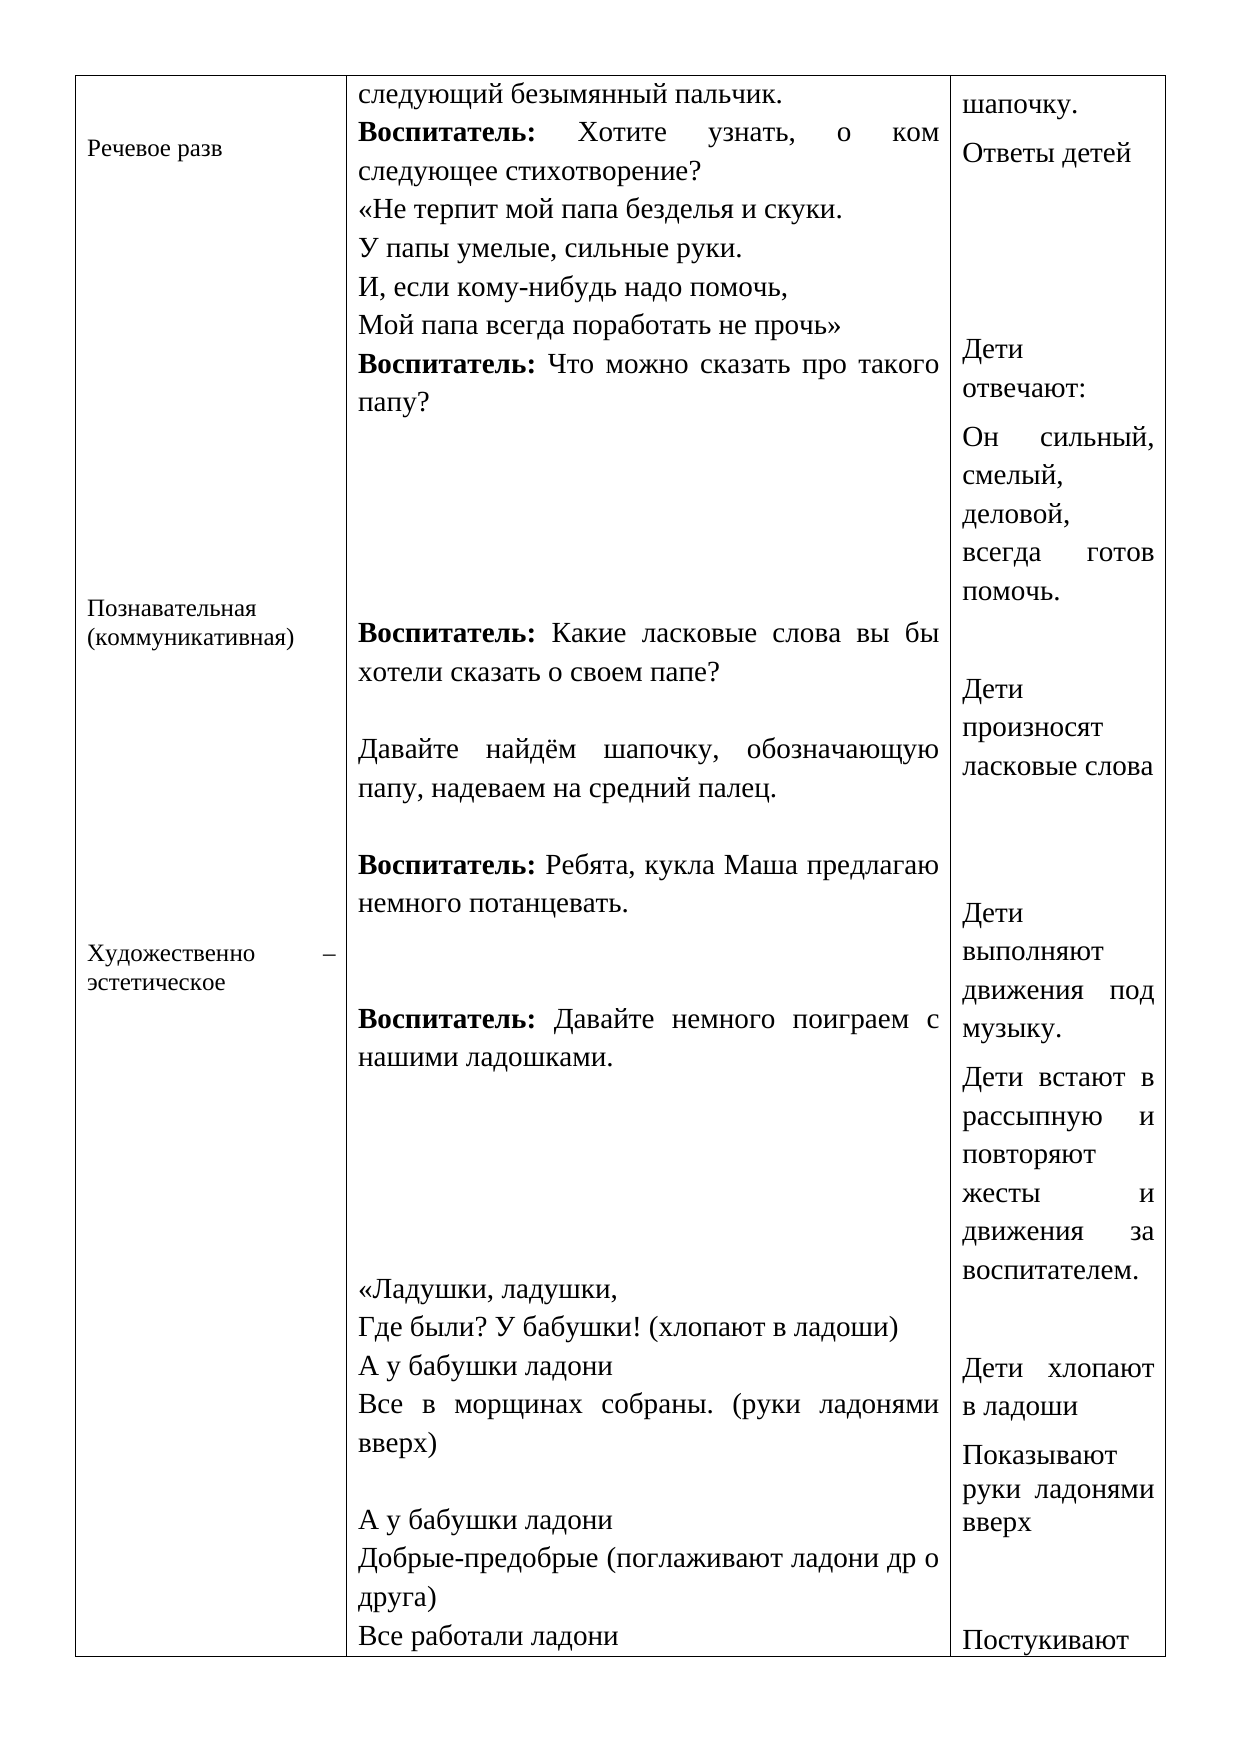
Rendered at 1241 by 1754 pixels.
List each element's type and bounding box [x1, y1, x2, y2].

table_cell [951, 76, 1165, 1656]
table_cell [76, 76, 346, 1656]
table_cell [347, 76, 950, 1656]
